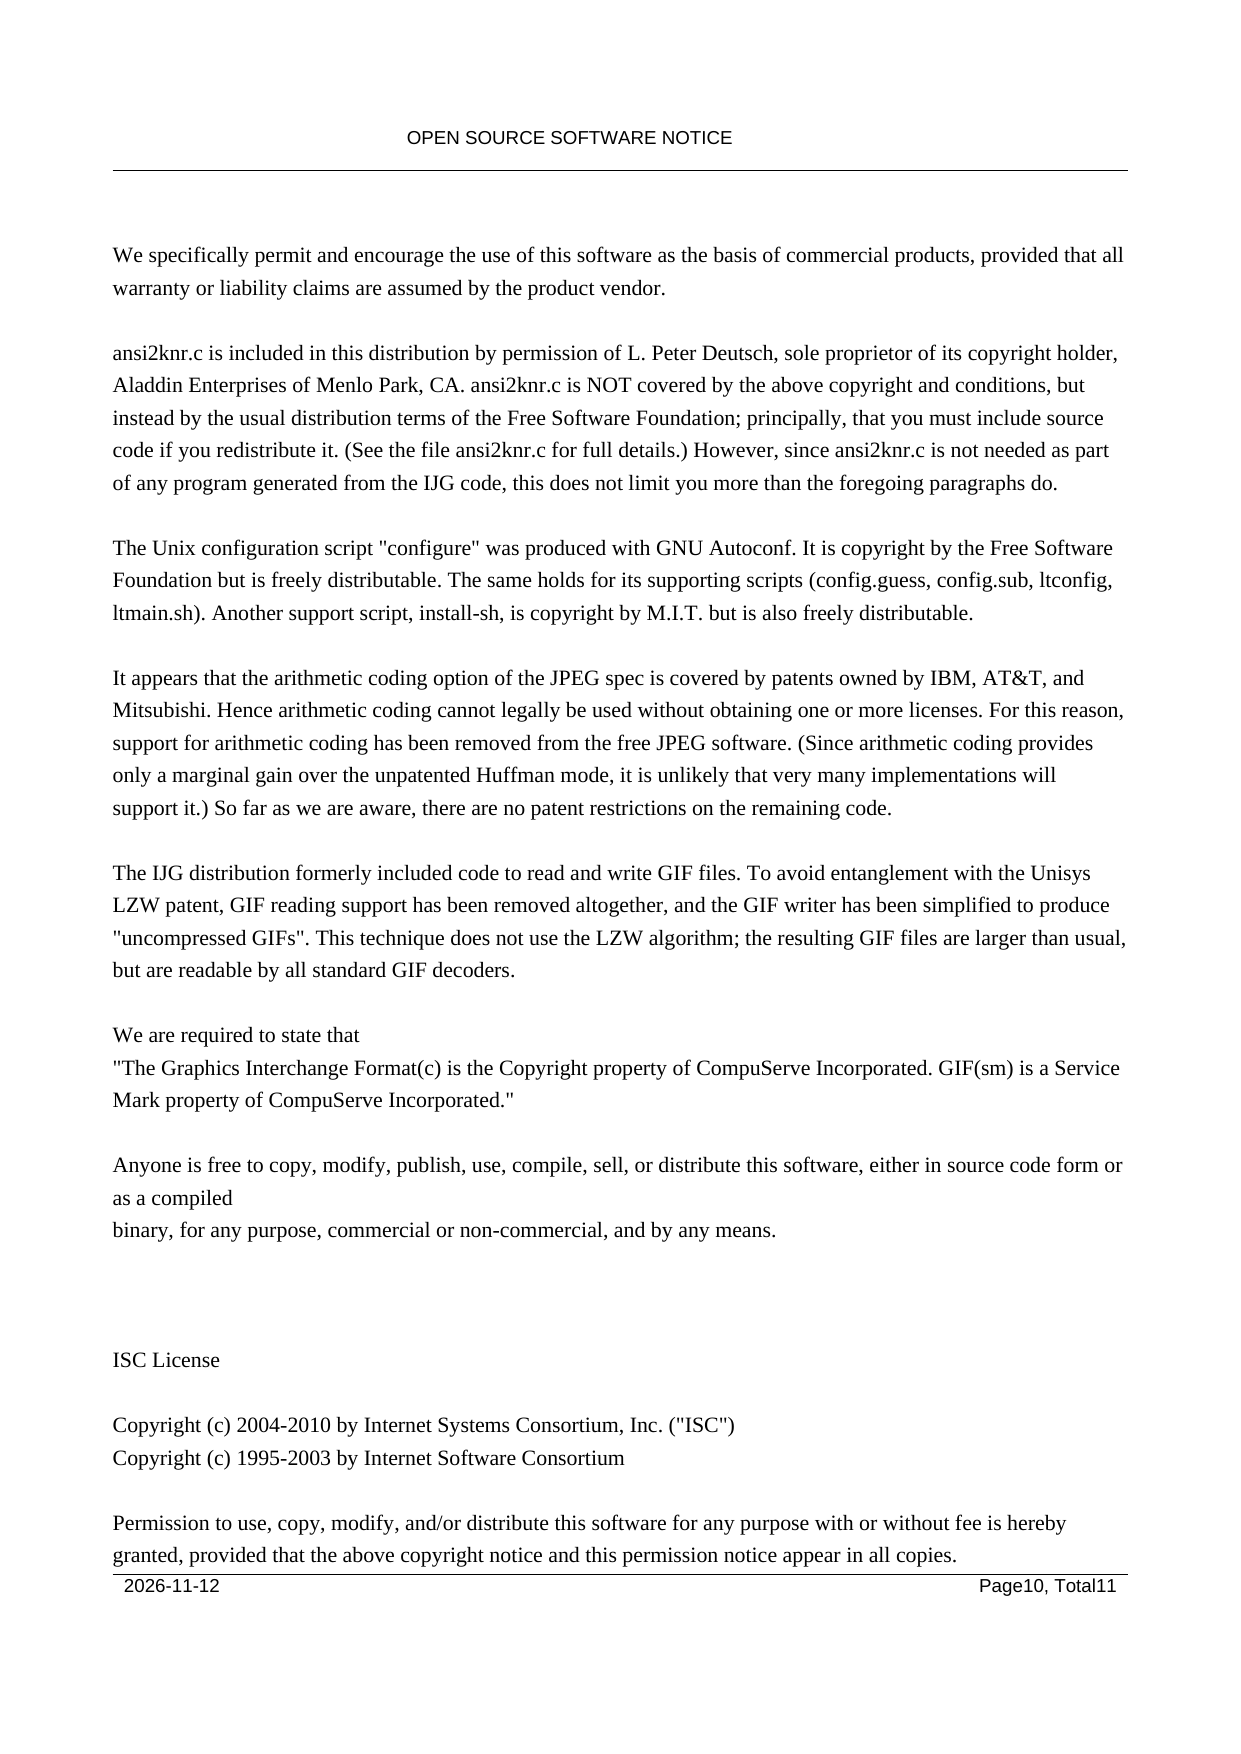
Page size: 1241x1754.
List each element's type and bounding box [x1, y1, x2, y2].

text [112, 206, 1128, 1571]
